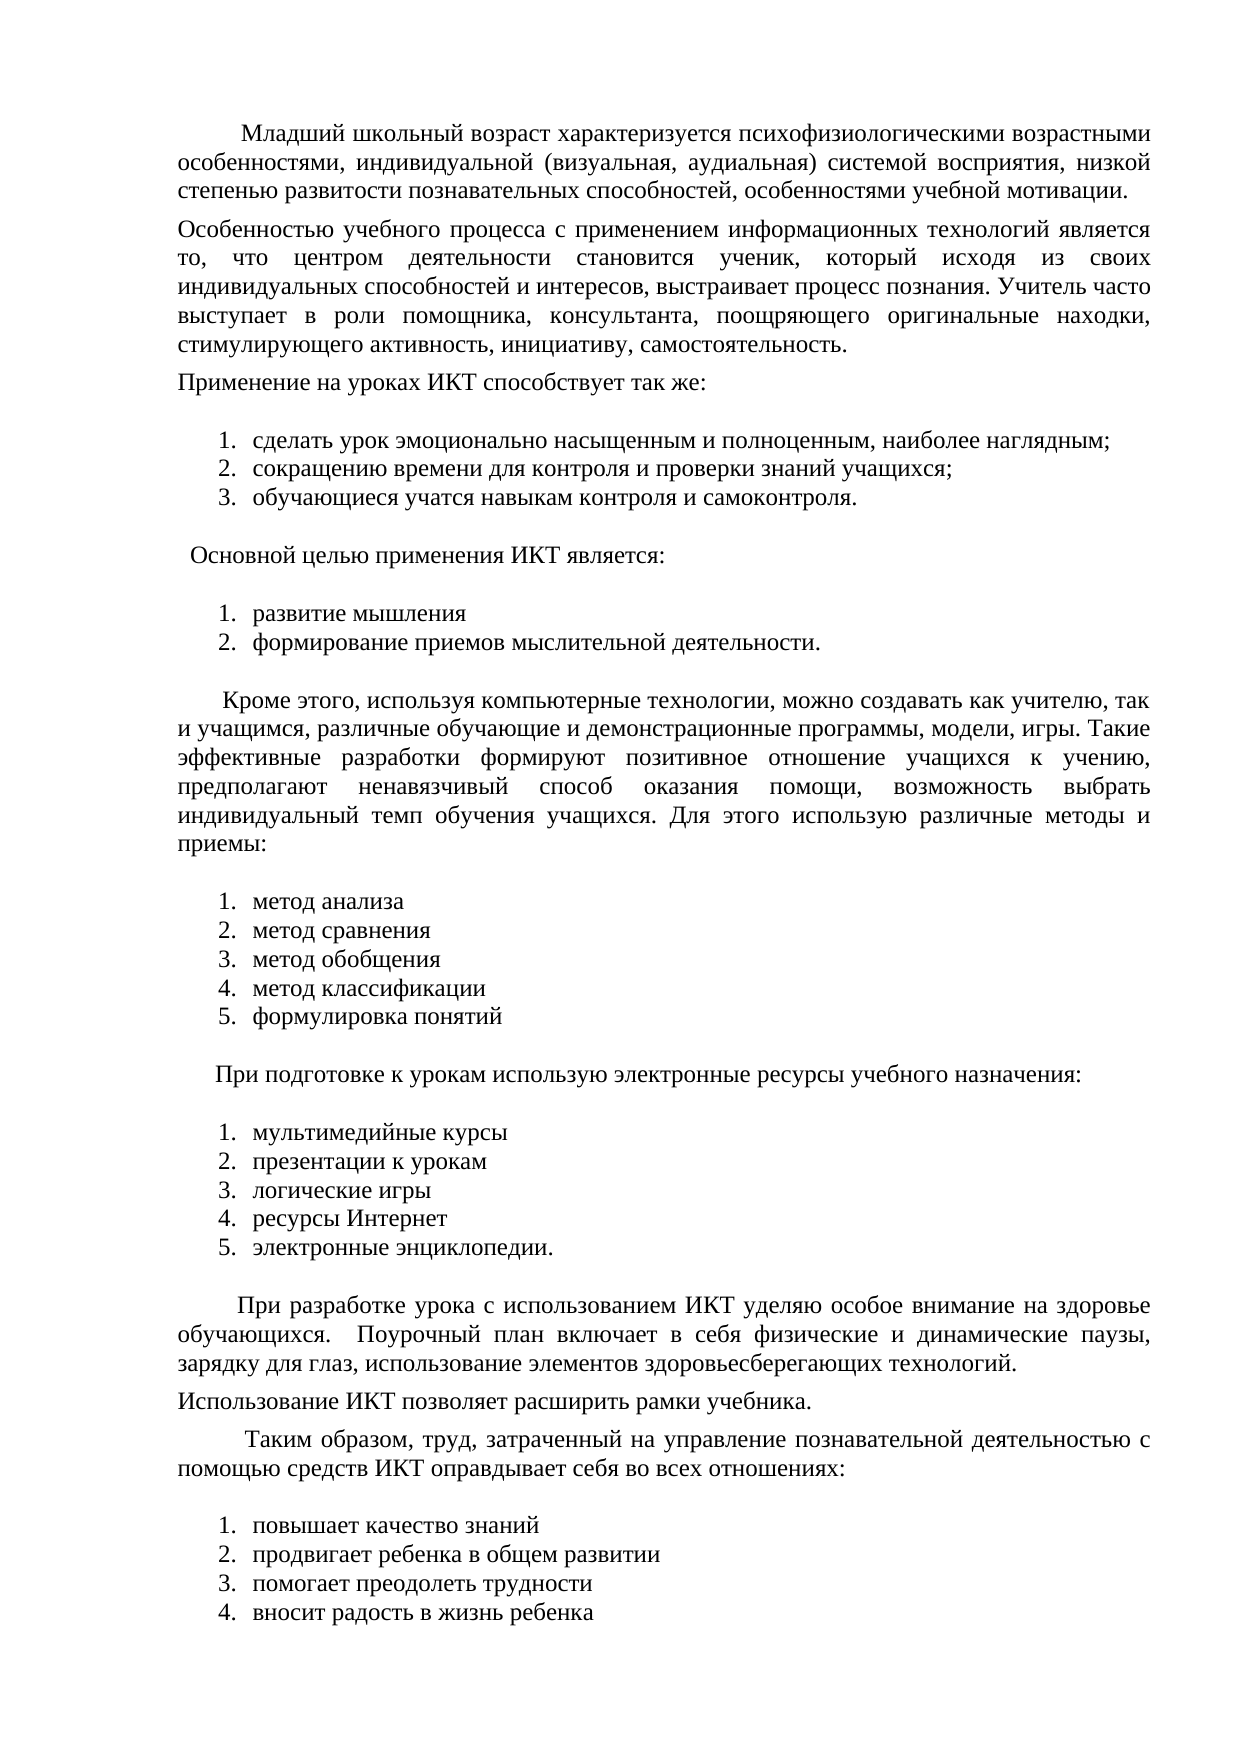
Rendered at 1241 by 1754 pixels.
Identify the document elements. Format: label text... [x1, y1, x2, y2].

list формирование приемов мыслительной деятельности. [218, 627, 1152, 656]
list логические игры [218, 1175, 1152, 1203]
list электронные энциклопедии. [218, 1232, 1152, 1261]
list повышает качество знаний [218, 1511, 1152, 1539]
list метод классификации [218, 973, 1152, 1001]
text Особенностью учебного процесса с применением информационных технологий является то, что центром деятельности становится ученик, который исходя из своих индивидуальных способностей и интересов, выстраивает процесс познания. Учитель часто выступает в роли помощника, консультанта, поощряющего оригинальные находки, стимулирующего активность, инициативу, самостоятельность. [177, 214, 1152, 357]
text Кроме этого, используя компьютерные технологии, можно создавать как учителю, так и учащимся, различные обучающие и демонстрационные программы, модели, игры. Такие эффективные разработки формируют позитивное отношение учащихся к учению, предполагают ненавязчивый способ оказания помощи, возможность выбрать индивидуальный темп обучения учащихся. Для этого использую различные методы и приемы: [177, 685, 1152, 857]
text При разработке урока с использованием ИКТ уделяю особое внимание на здоровье обучающихся. Поурочный план включает в себя физические и динамические паузы, зарядку для глаз, использование элементов здоровьесберегающих технологий. [177, 1290, 1152, 1376]
list сокращению времени для контроля и проверки знаний учащихся; [218, 453, 1152, 482]
list метод сравнения [218, 915, 1152, 944]
list метод анализа [218, 886, 1152, 915]
list обучающиеся учатся навыкам контроля и самоконтроля. [218, 482, 1152, 511]
text Младший школьный возраст характеризуется психофизиологическими возрастными особенностями, индивидуальной (визуальная, аудиальная) системой восприятия, низкой степенью развитости познавательных способностей, особенностями учебной мотивации. [177, 118, 1152, 204]
text Таким образом, труд, затраченный на управление познавательной деятельностью с помощью средств ИКТ оправдывает себя во всех отношениях: [177, 1424, 1152, 1481]
list сделать урок эмоционально насыщенным и полноценным, наиболее наглядным; [218, 425, 1152, 453]
list развитие мышления [218, 598, 1152, 627]
list вносит радость в жизнь ребенка [218, 1597, 1152, 1626]
list ресурсы Интернет [218, 1203, 1152, 1232]
text Применение на уроках ИКТ способствует так же: [177, 367, 1152, 396]
text При подготовке к урокам использую электронные ресурсы учебного назначения: [177, 1059, 1152, 1088]
text Использование ИКТ позволяет расширить рамки учебника. [177, 1386, 1152, 1414]
list формулировка понятий [218, 1001, 1152, 1030]
list презентации к урокам [218, 1146, 1152, 1175]
list метод обобщения [218, 944, 1152, 973]
list мультимедийные курсы [218, 1117, 1152, 1146]
list продвигает ребенка в общем развитии [218, 1539, 1152, 1568]
text Основной целью применения ИКТ является: [177, 540, 1152, 569]
list помогает преодолеть трудности [218, 1568, 1152, 1597]
